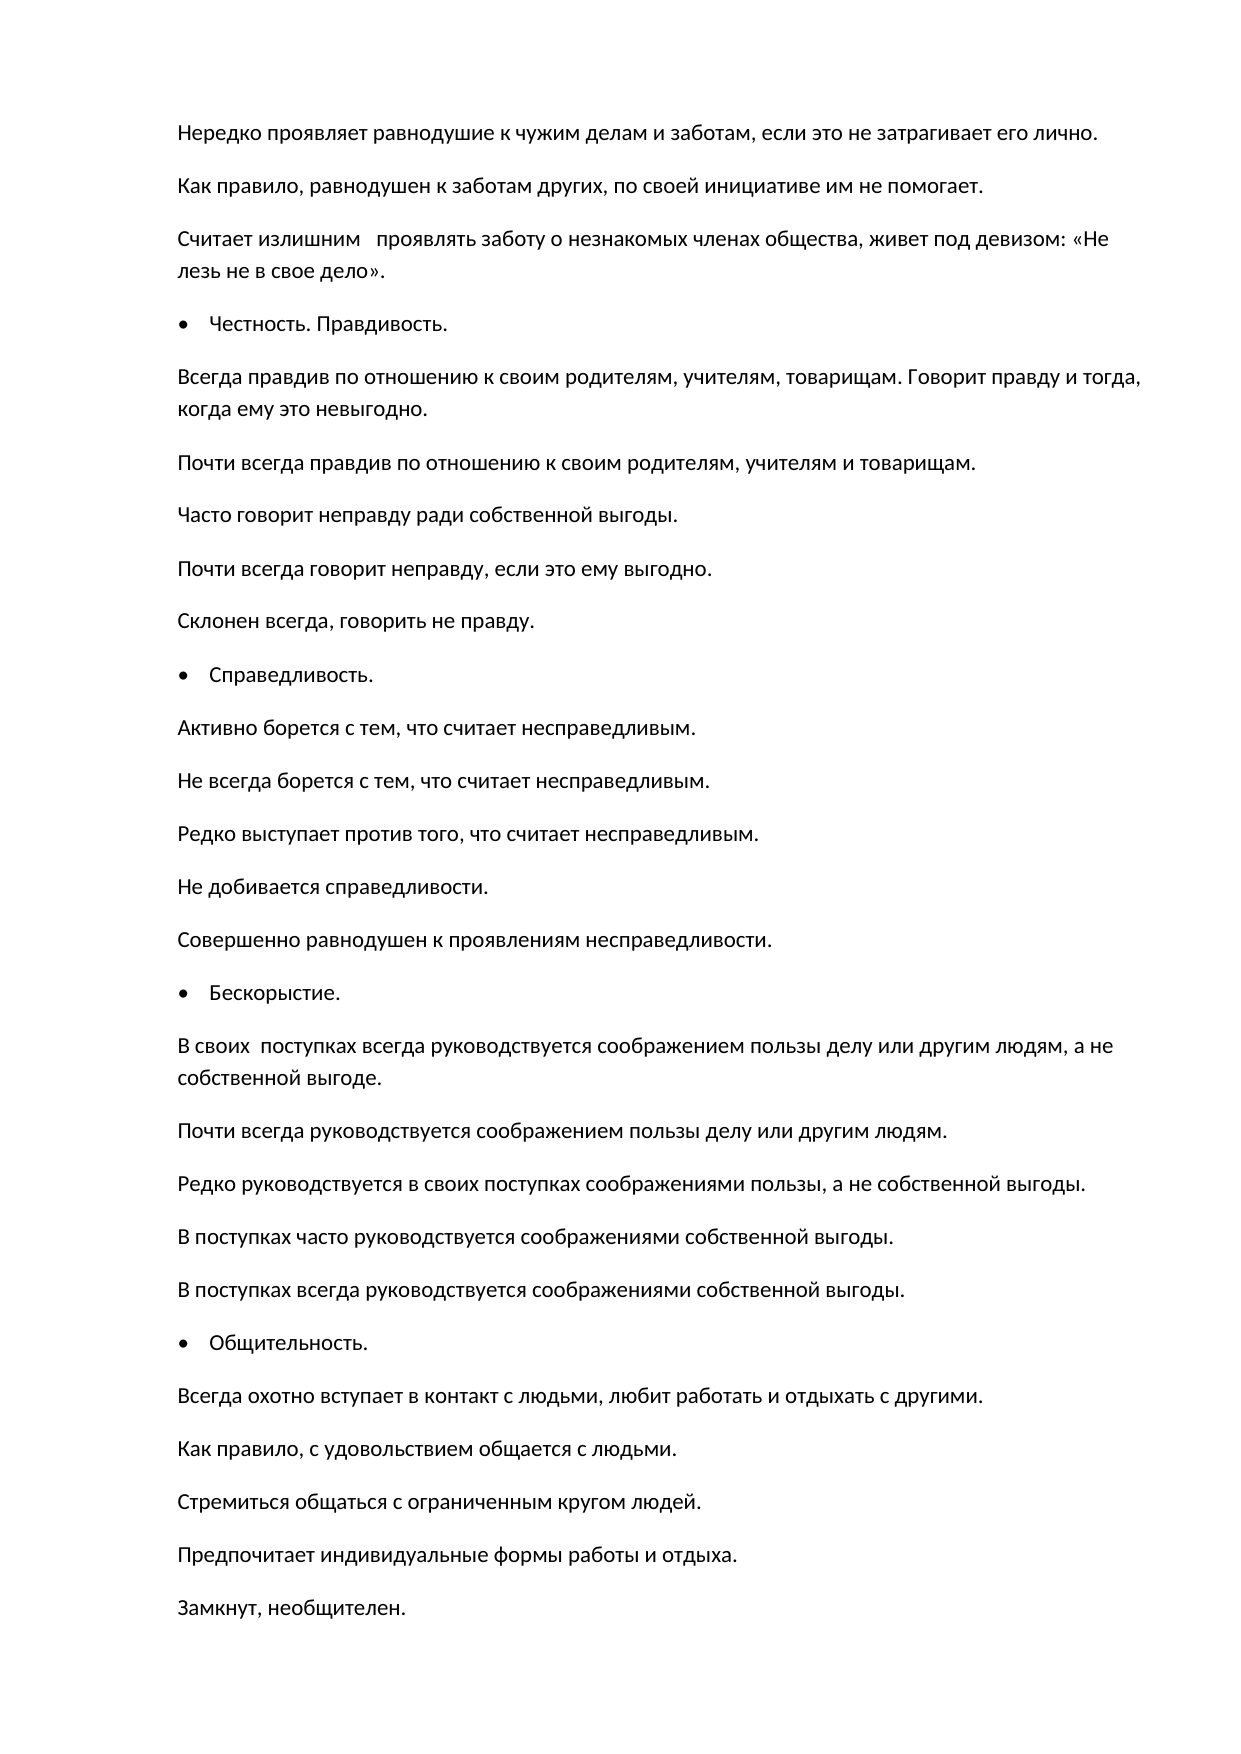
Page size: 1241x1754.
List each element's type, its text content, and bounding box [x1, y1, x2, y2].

text • Общительность. [177, 1328, 1152, 1356]
text В поступках всегда руководствуется соображениями собственной выгоды. [177, 1275, 1152, 1303]
text • Бескорыстие. [177, 978, 1152, 1006]
text Нередко проявляет равнодушие к чужим делам и заботам, если это не затрагивает его лично. [177, 118, 1152, 146]
text Часто говорит неправду ради собственной выгоды. [177, 501, 1152, 529]
text Всегда правдив по отношению к своим родителям, учителям, товарищам. Говорит правду и тогда, когда ему это невыгодно. [177, 362, 1152, 423]
text • Честность. Правдивость. [177, 309, 1152, 337]
text • Справедливость. [177, 660, 1152, 688]
text Предпочитает индивидуальные формы работы и отдыха. [177, 1540, 1152, 1568]
text Всегда охотно вступает в контакт с людьми, любит работать и отдыхать с другими. [177, 1381, 1152, 1409]
text Почти всегда руководствуется соображением пользы делу или другим людям. [177, 1116, 1152, 1144]
text Не всегда борется с тем, что считает несправедливым. [177, 766, 1152, 794]
text Активно борется с тем, что считает несправедливым. [177, 713, 1152, 741]
text Считает излишним проявлять заботу о незнакомых членах общества, живет под девизом: «Не лезь не в свое дело». [177, 224, 1152, 284]
text Почти всегда говорит неправду, если это ему выгодно. [177, 554, 1152, 582]
text Как правило, с удовольствием общается с людьми. [177, 1434, 1152, 1462]
text Почти всегда правдив по отношению к своим родителям, учителям и товарищам. [177, 448, 1152, 476]
text Как правило, равнодушен к заботам других, по своей инициативе им не помогает. [177, 171, 1152, 199]
text В своих поступках всегда руководствуется соображением пользы делу или другим людям, а не собственной выгоде. [177, 1031, 1152, 1091]
text Редко выступает против того, что считает несправедливым. [177, 819, 1152, 847]
text Не добивается справедливости. [177, 872, 1152, 900]
text Совершенно равнодушен к проявлениям несправедливости. [177, 925, 1152, 953]
text Замкнут, необщителен. [177, 1593, 1152, 1621]
text В поступках часто руководствуется соображениями собственной выгоды. [177, 1222, 1152, 1250]
text Редко руководствуется в своих поступках соображениями пользы, а не собственной выгоды. [177, 1169, 1152, 1197]
text Склонен всегда, говорить не правду. [177, 607, 1152, 635]
text Стремиться общаться с ограниченным кругом людей. [177, 1487, 1152, 1515]
